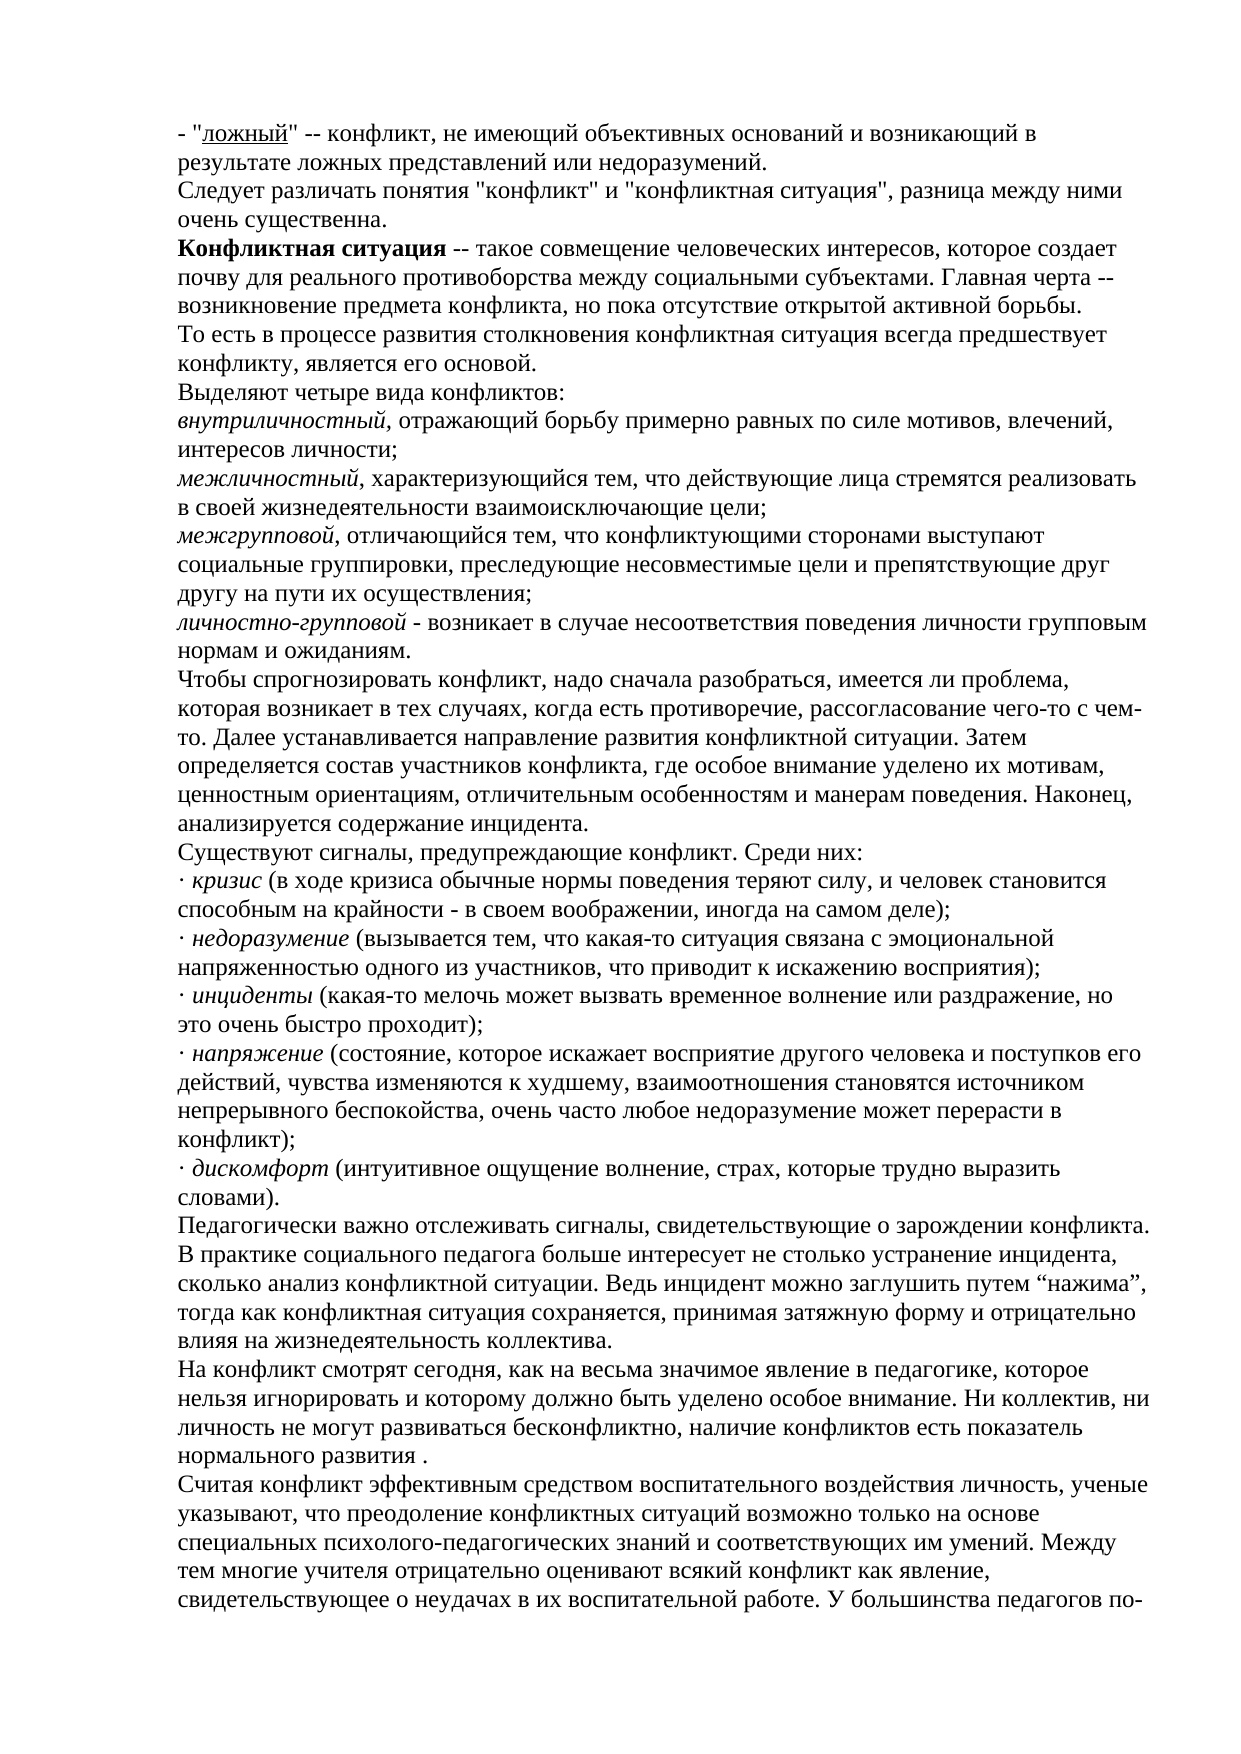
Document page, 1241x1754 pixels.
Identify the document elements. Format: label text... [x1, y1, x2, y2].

text · кризис (в ходе кризиса обычные нормы поведения теряют силу, и человек становится способным на крайности - в своем воображении, иногда на самом деле); [177, 866, 1152, 923]
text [177, 1469, 1152, 1613]
text межличностный, характеризующийся тем, что действующие лица стремятся реализовать в своей жизнедеятельности взаимоисключающие цели; [177, 463, 1152, 521]
text То есть в процессе развития столкновения конфликтная ситуация всегда предшествует конфликту, является его основой. [177, 319, 1152, 377]
text · инциденты (какая-то мелочь может вызвать временное волнение или раздражение, но это очень быстро проходит); [177, 981, 1152, 1038]
text Конфликтная ситуация -- такое совмещение человеческих интересов, которое создает почву для реального противоборства между социальными субъектами. Главная черта -- возникновение предмета конфликта, но пока отсутствие открытой активной борьбы. [177, 233, 1152, 319]
text межгрупповой, отличающийся тем, что конфликтующими сторонами выступают социальные группировки, преследующие несовместимые цели и препятствующие друг другу на пути их осуществления; [177, 521, 1152, 607]
text Педагогически важно отслеживать сигналы, свидетельствующие о зарождении конфликта. [177, 1211, 1152, 1239]
text Чтобы спрогнозировать конфликт, надо сначала разобраться, имеется ли проблема, которая возникает в тех случаях, когда есть противоречие, рассогласование чего-то с чем-то. Далее устанавливается направление развития конфликтной ситуации. Затем определяется состав участников конфликта, где особое внимание уделено их мотивам, ценностным ориентациям, отличительным особенностям и манерам поведения. Наконец, анализируется содержание инцидента. [177, 664, 1152, 837]
text · дискомфорт (интуитивное ощущение волнение, страх, которые трудно выразить словами). [177, 1153, 1152, 1211]
text Выделяют четыре вида конфликтов: [177, 377, 1152, 406]
text · недоразумение (вызывается тем, что какая-то ситуация связана с эмоциональной напряженностью одного из участников, что приводит к искажению восприятия); [177, 923, 1152, 981]
text - "ложный" -- конфликт, не имеющий объективных оснований и возникающий в результате ложных представлений или недоразумений. [177, 118, 1152, 176]
text На конфликт смотрят сегодня, как на весьма значимое явление в педагогике, которое нельзя игнорировать и которому должно быть уделено особое внимание. Ни коллектив, ни личность не могут развиваться бесконфликтно, наличие конфликтов есть показатель нормального развития . [177, 1354, 1152, 1469]
text Следует различать понятия "конфликт" и "конфликтная ситуация", разница между ними очень существенна. [177, 176, 1152, 233]
text Существуют сигналы, предупреждающие конфликт. Среди них: [177, 837, 1152, 866]
text личностно-групповой - возникает в случае несоответствия поведения личности групповым нормам и ожиданиям. [177, 607, 1152, 664]
text В практике социального педагога больше интересует не столько устранение инцидента, сколько анализ конфликтной ситуации. Ведь инцидент можно заглушить путем “нажима”, тогда как конфликтная ситуация сохраняется, принимая затяжную форму и отрицательно влияя на жизнедеятельность коллектива. [177, 1239, 1152, 1354]
text внутриличностный, отражающий борьбу примерно равных по силе мотивов, влечений, интересов личности; [177, 406, 1152, 463]
text · напряжение (состояние, которое искажает восприятие другого человека и поступков его действий, чувства изменяются к худшему, взаимоотношения становятся источником непрерывного беспокойства, очень часто любое недоразумение может перерасти в конфликт); [177, 1038, 1152, 1153]
